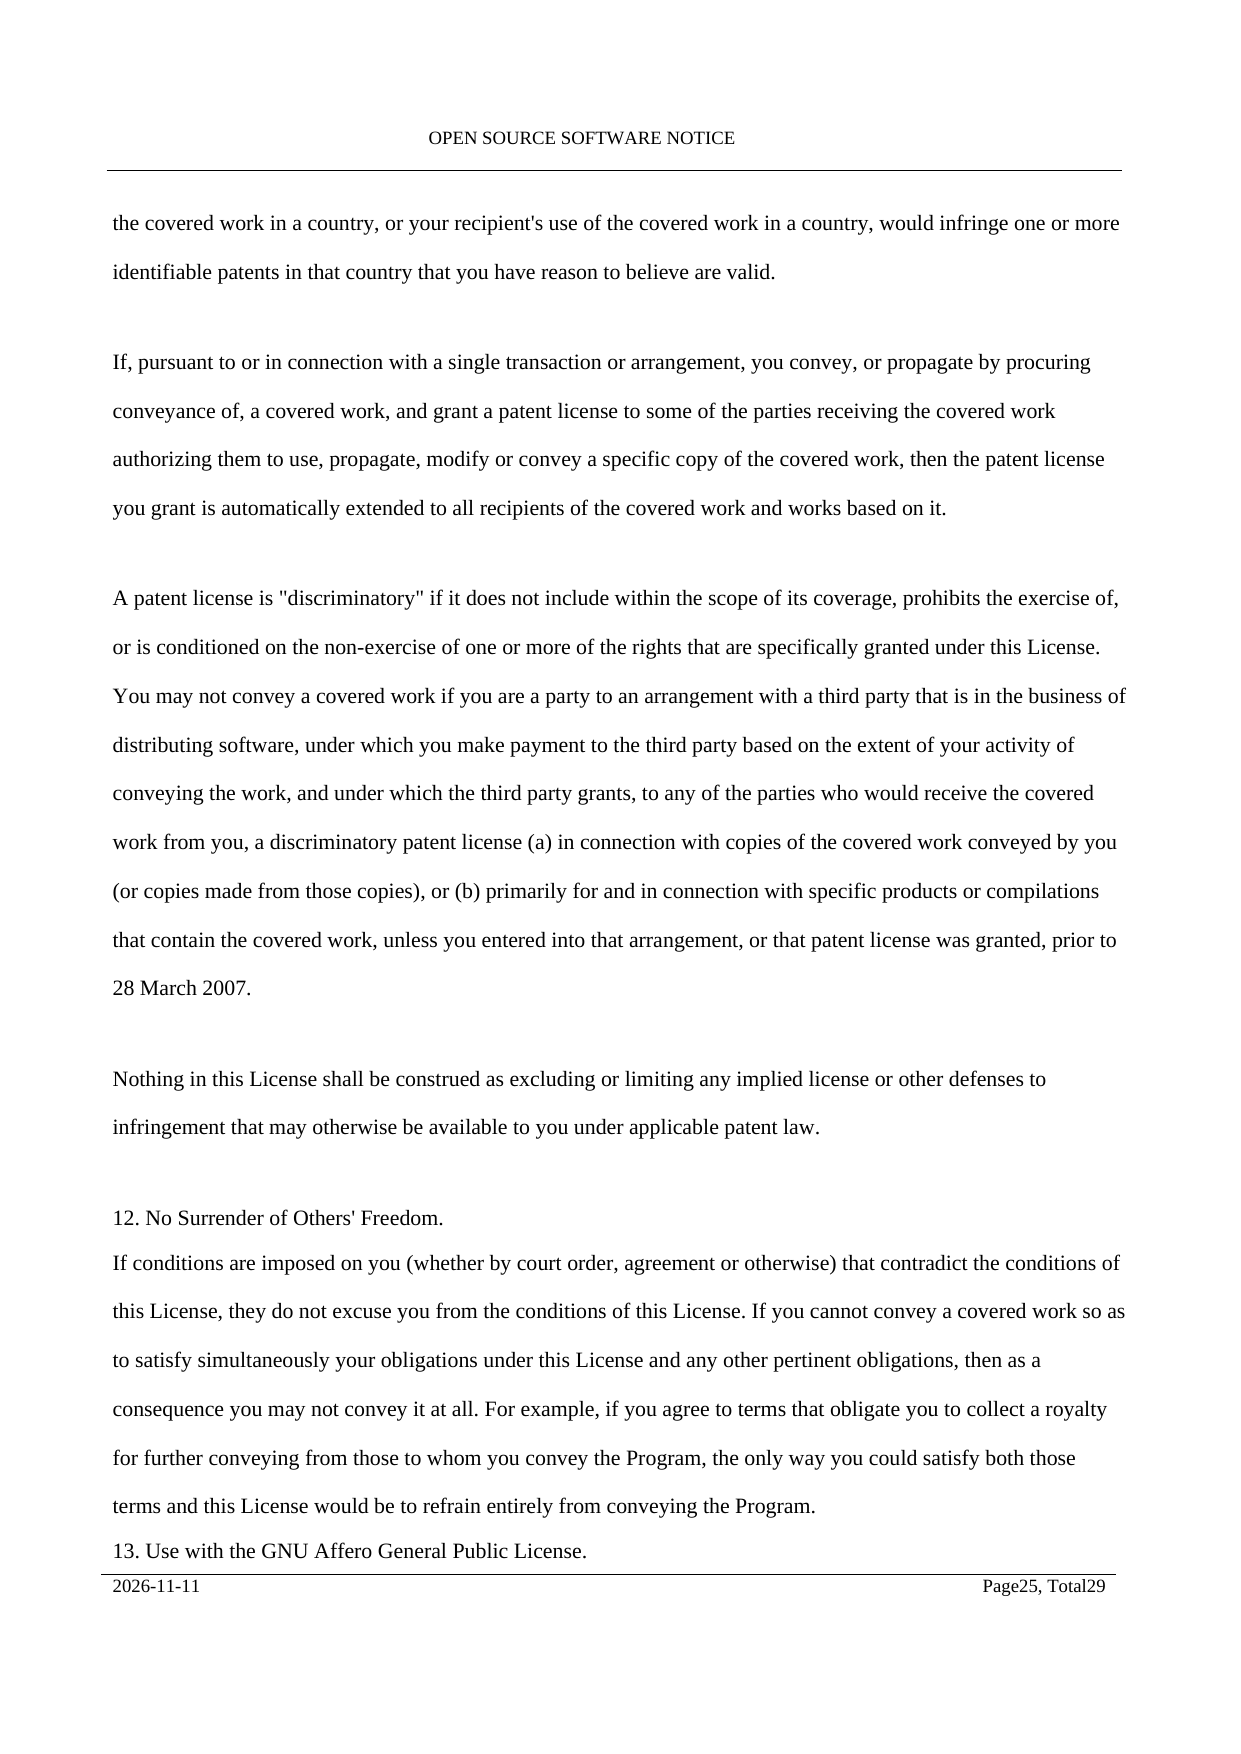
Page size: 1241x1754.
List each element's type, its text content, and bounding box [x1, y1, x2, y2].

text A patent license is "discriminatory" if it does not include within the scope of its coverage, prohibits the exercise of, or is conditioned on the non-exercise of one or more of the rights that are specifically granted under this License. You may not convey a covered work if you are a party to an arrangement with a third party that is in the business of distributing software, under which you make payment to the third party based on the extent of your activity of conveying the work, and under which the third party grants, to any of the parties who would receive the covered work from you, a discriminatory patent license (a) in connection with copies of the covered work conveyed by you (or copies made from those copies), or (b) primarily for and in connection with specific products or compilations that contain the covered work, unless you entered into that arrangement, or that patent license was granted, prior to 28 March 2007. [112, 582, 1128, 1004]
text If conditions are imposed on you (whether by court order, agreement or otherwise) that contradict the conditions of this License, they do not excuse you from the conditions of this License. If you cannot convey a covered work so as to satisfy simultaneously your obligations under this License and any other pertinent obligations, then as a consequence you may not convey it at all. For example, if you agree to terms that obligate you to collect a royalty for further conveying from those to whom you convey the Program, the only way you could satisfy both those terms and this License would be to refrain entirely from conveying the Program. [112, 1246, 1128, 1522]
text 12. No Surrender of Others' Freedom. [112, 1201, 1128, 1233]
text Nothing in this License shall be construed as excluding or limiting any implied license or other defenses to infringement that may otherwise be available to you under applicable patent law. [112, 1062, 1128, 1143]
text 13. Use with the GNU Affero General Public License. [112, 1535, 1128, 1567]
text If, pursuant to or in connection with a single transaction or arrangement, you convey, or propagate by procuring conveyance of, a covered work, and grant a patent license to some of the parties receiving the covered work authorizing them to use, propagate, modify or convey a specific copy of the covered work, then the patent license you grant is automatically extended to all recipients of the covered work and works based on it. [112, 345, 1128, 524]
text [112, 206, 1128, 288]
